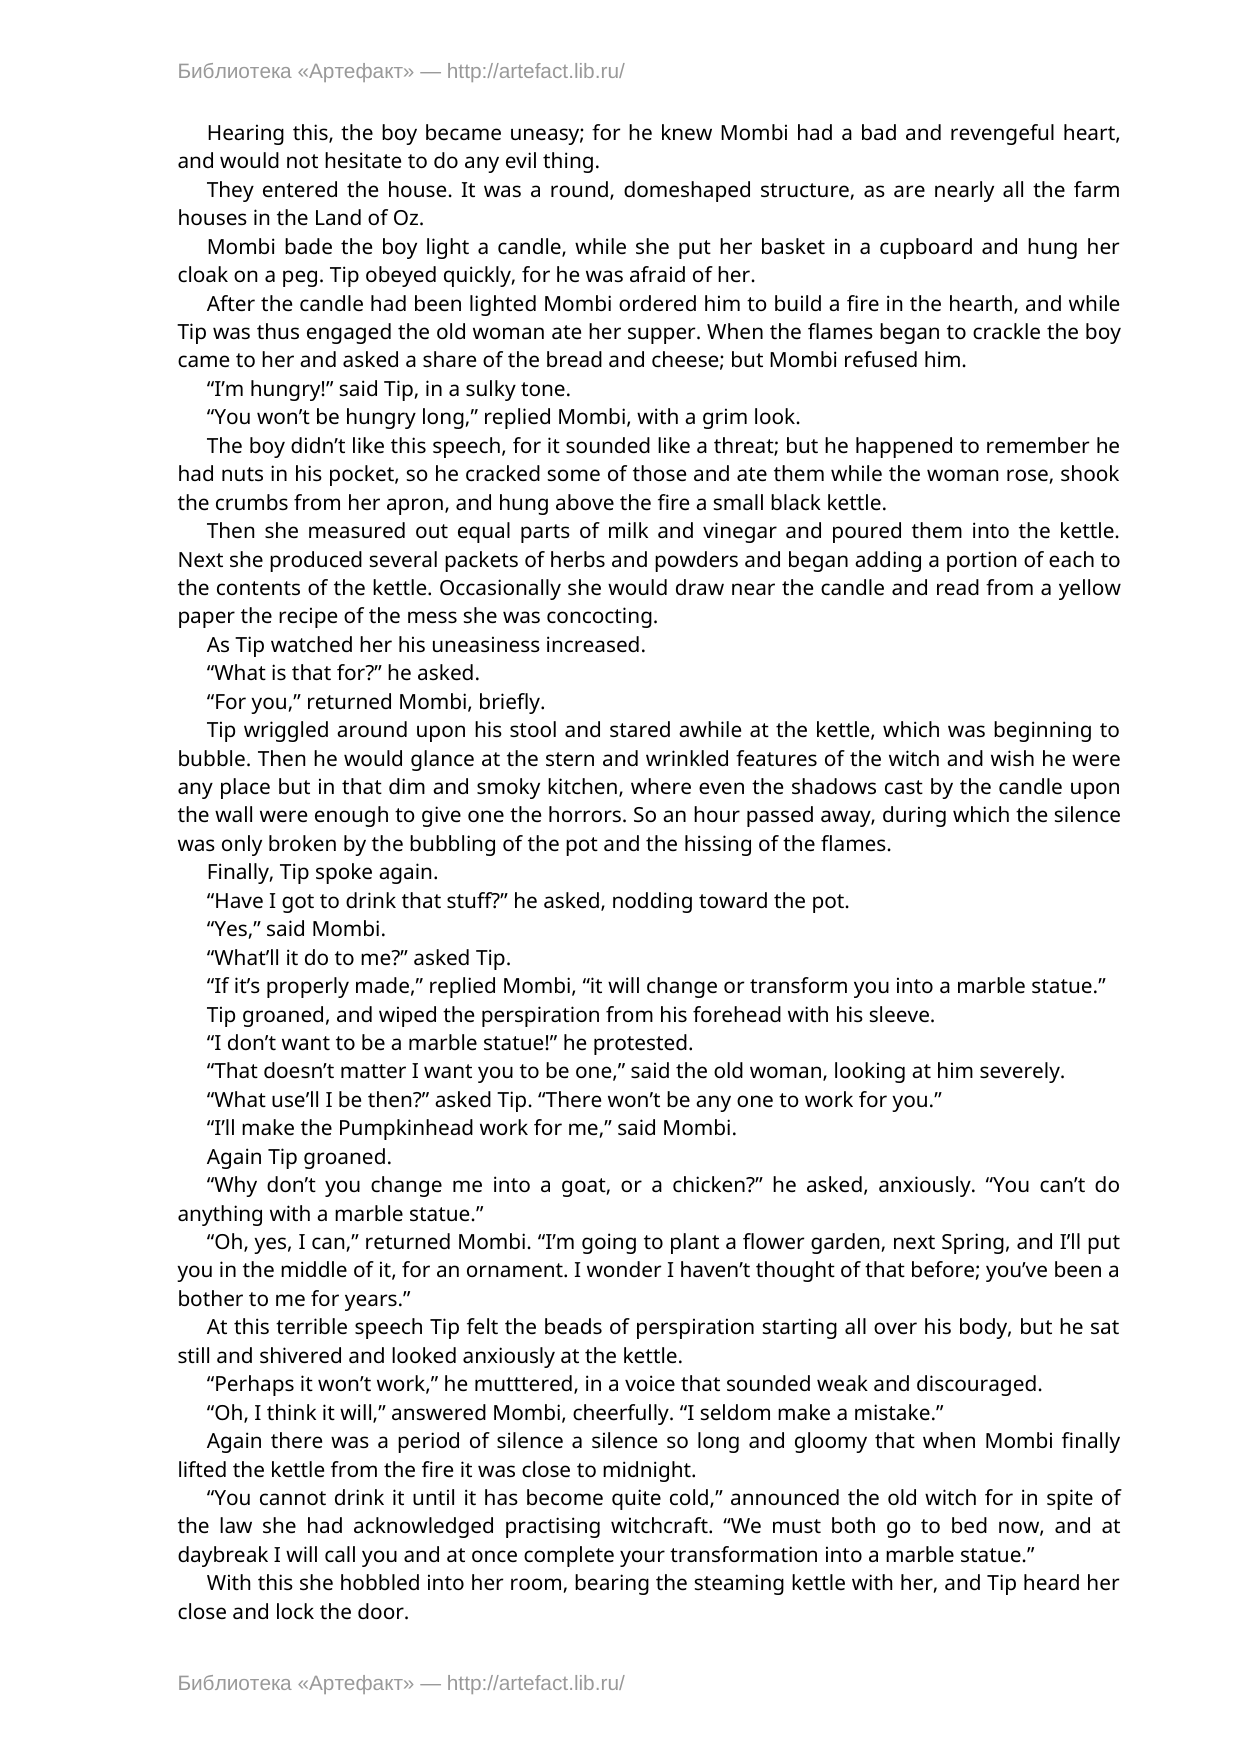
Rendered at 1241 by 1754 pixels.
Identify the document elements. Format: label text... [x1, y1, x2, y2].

text Again Tip groaned. [177, 1142, 1122, 1170]
text They entered the house. It was a round, domeshaped structure, as are nearly all the farm houses in the Land of Oz. [177, 175, 1122, 232]
text “Yes,” said Mombi. [177, 914, 1122, 943]
text As Tip watched her his uneasiness increased. [177, 630, 1122, 658]
text “Why don’t you change me into a goat, or a chicken?” he asked, anxiously. “You can’t do anything with a marble statue.” [177, 1170, 1122, 1227]
text “Have I got to drink that stuff?” he asked, nodding toward the pot. [177, 886, 1122, 914]
text “I’m hungry!” said Tip, in a sulky tone. [177, 374, 1122, 402]
text “You cannot drink it until it has become quite cold,” announced the old witch for in spite of the law she had acknowledged practising witchcraft. “We must both go to bed now, and at daybreak I will call you and at once complete your transformation into a marble statue.” [177, 1483, 1122, 1568]
text “What is that for?” he asked. [177, 658, 1122, 687]
text Hearing this, the boy became uneasy; for he knew Mombi had a bad and revengeful heart, and would not hesitate to do any evil thing. [177, 118, 1122, 175]
text “I don’t want to be a marble statue!” he protested. [177, 1028, 1122, 1057]
text “Perhaps it won’t work,” he mutttered, in a voice that sounded weak and discouraged. [177, 1369, 1122, 1398]
text “What’ll it do to me?” asked Tip. [177, 943, 1122, 971]
text Finally, Tip spoke again. [177, 857, 1122, 886]
text At this terrible speech Tip felt the beads of perspiration starting all over his body, but he sat still and shivered and looked anxiously at the kettle. [177, 1312, 1122, 1369]
text “Oh, I think it will,” answered Mombi, cheerfully. “I seldom make a mistake.” [177, 1398, 1122, 1426]
text “If it’s properly made,” replied Mombi, “it will change or transform you into a marble statue.” [177, 971, 1122, 1000]
text “For you,” returned Mombi, briefly. [177, 687, 1122, 715]
text Again there was a period of silence a silence so long and gloomy that when Mombi finally lifted the kettle from the fire it was close to midnight. [177, 1426, 1122, 1483]
text Then she measured out equal parts of milk and vinegar and poured them into the kettle. Next she produced several packets of herbs and powders and began adding a portion of each to the contents of the kettle. Occasionally she would draw near the candle and read from a yellow paper the recipe of the mess she was concocting. [177, 516, 1122, 630]
text With this she hobbled into her room, bearing the steaming kettle with her, and Tip heard her close and lock the door. [177, 1568, 1122, 1625]
text “Oh, yes, I can,” returned Mombi. “I’m going to plant a flower garden, next Spring, and I’ll put you in the middle of it, for an ornament. I wonder I haven’t thought of that before; you’ve been a bother to me for years.” [177, 1227, 1122, 1312]
text “What use’ll I be then?” asked Tip. “There won’t be any one to work for you.” [177, 1085, 1122, 1113]
text “I’ll make the Pumpkinhead work for me,” said Mombi. [177, 1113, 1122, 1142]
text Tip wriggled around upon his stool and stared awhile at the kettle, which was beginning to bubble. Then he would glance at the stern and wrinkled features of the witch and wish he were any place but in that dim and smoky kitchen, where even the shadows cast by the candle upon the wall were enough to give one the horrors. So an hour passed away, during which the silence was only broken by the bubbling of the pot and the hissing of the flames. [177, 715, 1122, 857]
text The boy didn’t like this speech, for it sounded like a threat; but he happened to remember he had nuts in his pocket, so he cracked some of those and ate them while the woman rose, shook the crumbs from her apron, and hung above the fire a small black kettle. [177, 431, 1122, 516]
text “That doesn’t matter I want you to be one,” said the old woman, looking at him severely. [177, 1057, 1122, 1085]
text Mombi bade the boy light a candle, while she put her basket in a cupboard and hung her cloak on a peg. Tip obeyed quickly, for he was afraid of her. [177, 232, 1122, 289]
text After the candle had been lighted Mombi ordered him to build a fire in the hearth, and while Tip was thus engaged the old woman ate her supper. When the flames began to crackle the boy came to her and asked a share of the bread and cheese; but Mombi refused him. [177, 289, 1122, 374]
text “You won’t be hungry long,” replied Mombi, with a grim look. [177, 402, 1122, 431]
text Tip groaned, and wiped the perspiration from his forehead with his sleeve. [177, 1000, 1122, 1028]
